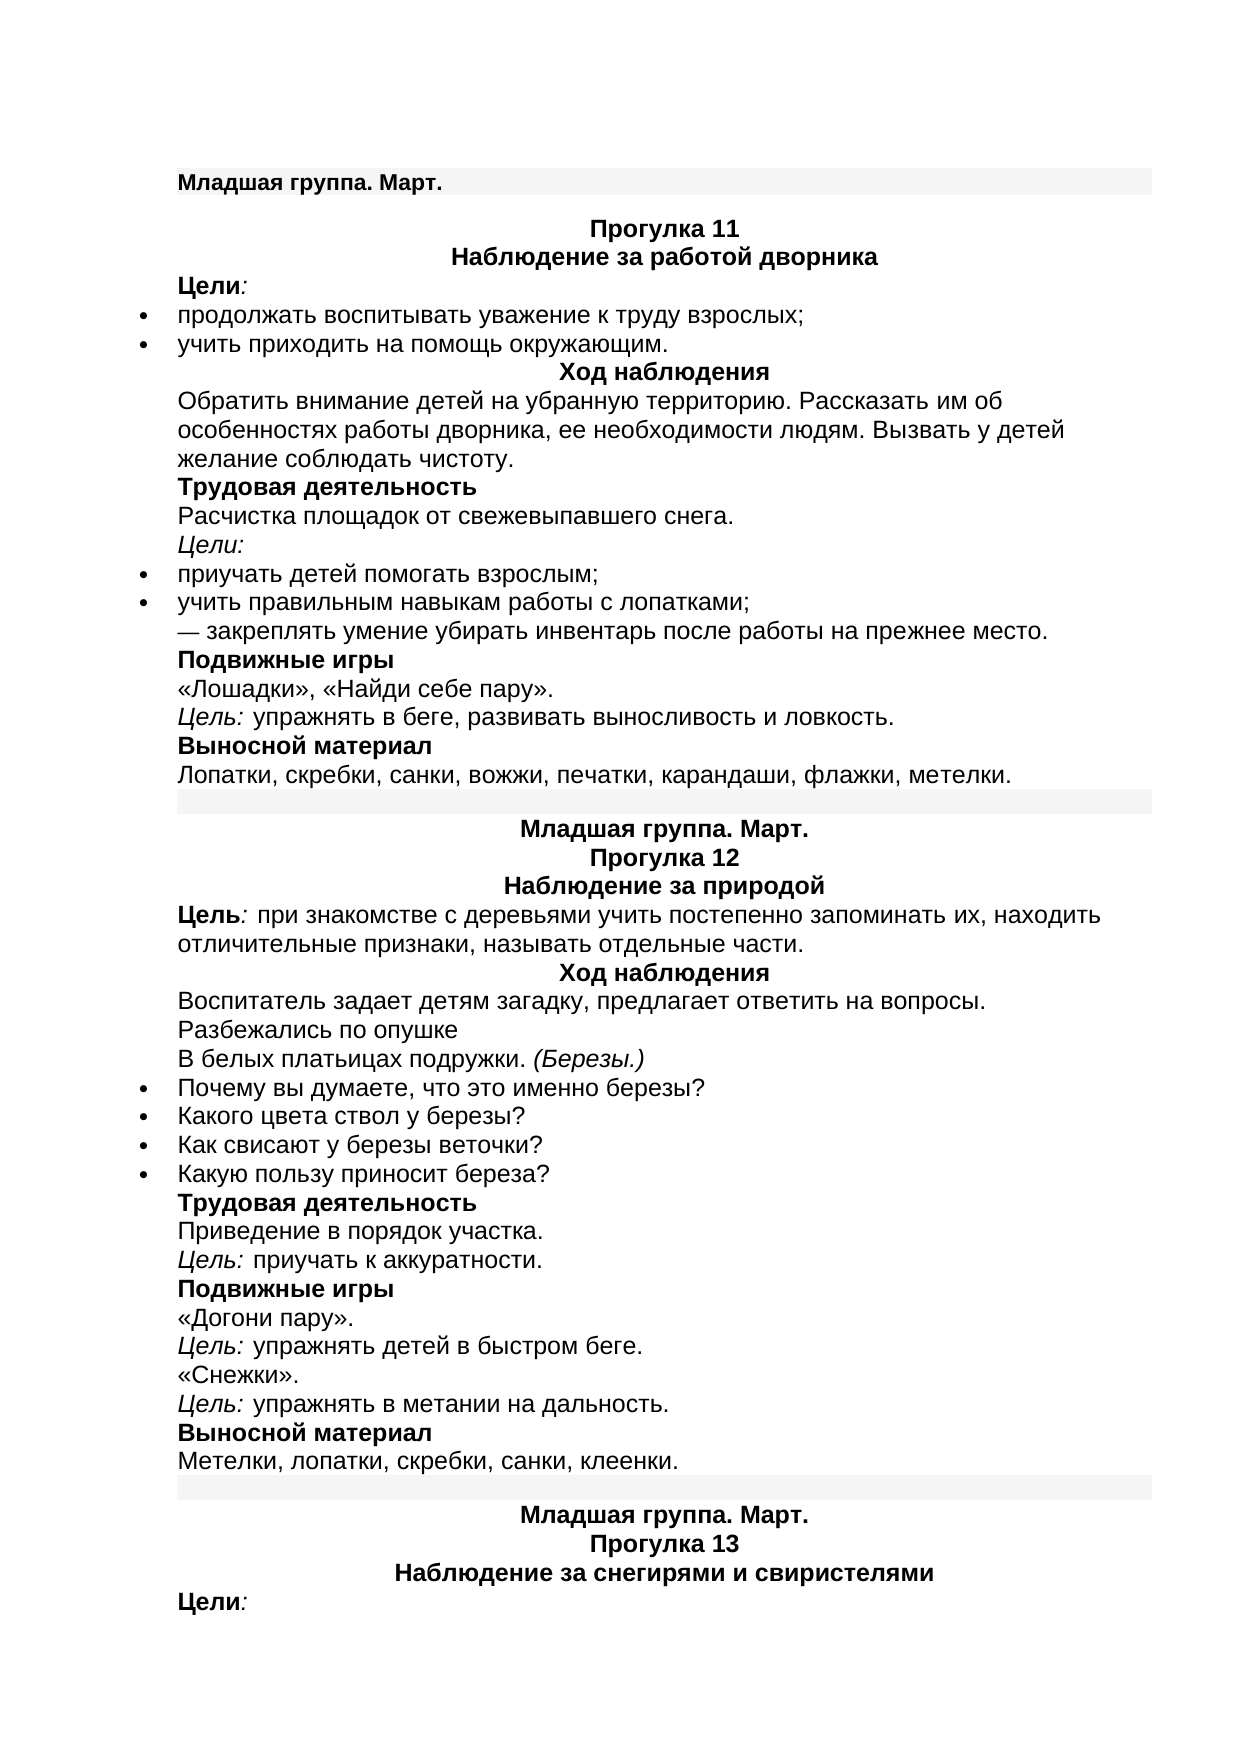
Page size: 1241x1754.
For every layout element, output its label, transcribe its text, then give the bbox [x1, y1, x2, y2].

text Наблюдение за природой [177, 871, 1152, 900]
text Прогулка 13 [177, 1529, 1152, 1558]
list продолжать воспитывать уважение к труду взрослых; [140, 300, 1152, 329]
text Цель: упражнять в беге, развивать выносливость и ловкость. [177, 702, 1152, 731]
text Цели: [177, 271, 1152, 300]
text Цели: [177, 530, 1152, 559]
text Подвижные игры [177, 1274, 1152, 1303]
text «Лошадки», «Найди себе пару». [177, 674, 1152, 702]
list Какую пользу приносит береза? [140, 1159, 1152, 1188]
text Прогулка 12 [177, 843, 1152, 871]
text Наблюдение за работой дворника [177, 242, 1152, 271]
text Выносной материал [177, 731, 1152, 760]
text Ход наблюдения [177, 357, 1152, 386]
text Цель: упражнять в метании на дальность. [177, 1389, 1152, 1418]
text Младшая группа. Март. [177, 814, 1152, 843]
text Лопатки, скребки, санки, вожжи, печатки, карандаши, флажки, метелки. [177, 760, 1152, 789]
text Младшая группа. Март. [177, 1500, 1152, 1529]
text В белых платьицах подружки. (Березы.) [177, 1044, 1152, 1073]
text Наблюдение за снегирями и свиристелями [177, 1558, 1152, 1587]
text Выносной материал [177, 1418, 1152, 1446]
text Трудовая деятельность [177, 1188, 1152, 1216]
list приучать детей помогать взрослым; [140, 559, 1152, 587]
text Воспитатель задает детям загадку, предлагает ответить на вопросы. [177, 986, 1152, 1015]
list Какого цвета ствол у березы? [140, 1101, 1152, 1130]
text Ход наблюдения [177, 958, 1152, 986]
text Цели: [177, 1587, 1152, 1615]
text «Снежки». [177, 1360, 1152, 1389]
text Трудовая деятельность [177, 472, 1152, 501]
list Как свисают у березы веточки? [140, 1130, 1152, 1159]
text — закреплять умение убирать инвентарь после работы на прежнее место. [177, 616, 1152, 645]
text Расчистка площадок от свежевыпавшего снега. [177, 501, 1152, 530]
text Прогулка 11 [177, 214, 1152, 242]
text Младшая группа. Март. [177, 168, 1152, 195]
list учить приходить на помощь окружающим. [140, 329, 1152, 357]
list учить правильным навыкам работы с лопатками; [140, 587, 1152, 616]
text «Догони пару». [177, 1303, 1152, 1331]
text Приведение в порядок участка. [177, 1216, 1152, 1245]
text Разбежались по опушке [177, 1015, 1152, 1044]
text Подвижные игры [177, 645, 1152, 674]
text Метелки, лопатки, скребки, санки, клеенки. [177, 1446, 1152, 1475]
text Обратить внимание детей на убранную территорию. Рассказать им об особенностях работы дворника, ее необходимости людям. Вызвать у детей желание соблюдать чистоту. [177, 386, 1152, 472]
list Почему вы думаете, что это именно березы? [140, 1073, 1152, 1101]
text Цель: при знакомстве с деревьями учить постепенно запоминать их, находить отличительные признаки, называть отдельные части. [177, 900, 1152, 958]
text Цель: упражнять детей в быстром беге. [177, 1331, 1152, 1360]
text Цель: приучать к аккуратности. [177, 1245, 1152, 1274]
